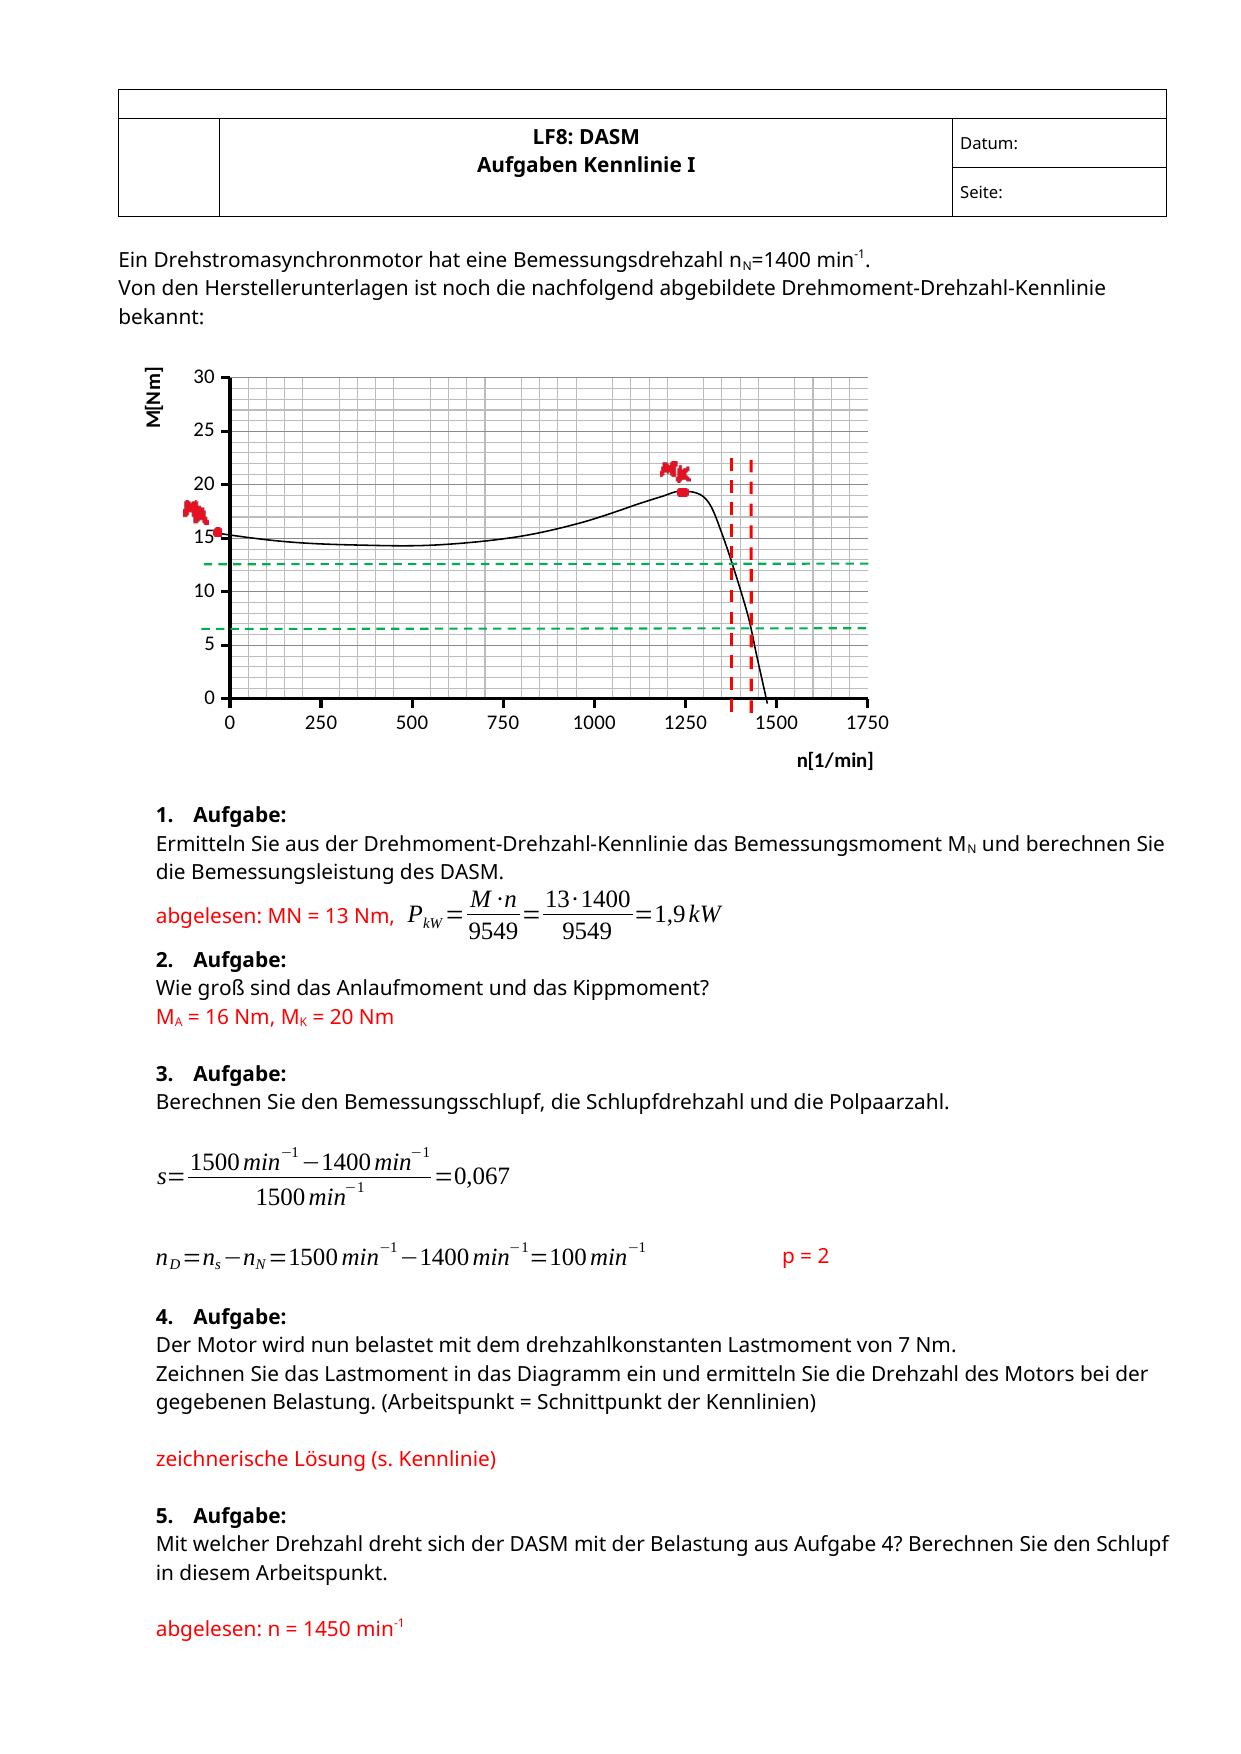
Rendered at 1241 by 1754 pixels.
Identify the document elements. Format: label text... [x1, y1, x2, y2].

picture [213, 527, 222, 537]
text MA = 16 Nm, MK = 20 Nm [156, 1002, 1181, 1030]
text zeichnerische Lösung (s. Kennlinie) [156, 1444, 1181, 1472]
text Ein Drehstromasynchronmotor hat eine Bemessungsdrehzahl nN=1400 min-1. [118, 245, 1181, 273]
text Zeichnen Sie das Lastmoment in das Diagramm ein und ermitteln Sie die Drehzahl des Motors bei der gegebenen Belastung. (Arbeitspunkt = Schnittpunkt der Kennlinien) [156, 1359, 1181, 1416]
table_cell LF8: DASM Aufgaben Kennlinie I [220, 119, 952, 216]
table_cell Datum: [953, 119, 1166, 167]
text Von den Herstellerunterlagen ist noch die nachfolgend abgebildete Drehmoment-Drehzahl-Kennlinie bekannt: [118, 273, 1181, 330]
picture [660, 461, 691, 483]
table_cell Seite: [953, 168, 1166, 216]
picture [677, 488, 689, 497]
list Aufgabe: [156, 1059, 1181, 1087]
list Aufgabe: [156, 801, 1181, 829]
text Wie groß sind das Anlaufmoment und das Kippmoment? [156, 973, 1181, 1002]
list Aufgabe: [156, 945, 1181, 973]
table_header [119, 90, 1166, 118]
list Aufgabe: [156, 1302, 1181, 1330]
text abgelesen: MN = 13 Nm, [156, 886, 1181, 945]
table_cell [119, 119, 219, 216]
text abgelesen: n = 1450 min-1 [156, 1614, 1181, 1643]
list Aufgabe: [156, 1501, 1181, 1529]
text Berechnen Sie den Bemessungsschlupf, die Schlupfdrehzahl und die Polpaarzahl. [156, 1087, 1181, 1116]
text p = 2 [156, 1238, 1181, 1273]
picture [183, 500, 209, 525]
text Der Motor wird nun belastet mit dem drehzahlkonstanten Lastmoment von 7 Nm. [156, 1330, 1181, 1359]
text Ermitteln Sie aus der Drehmoment-Drehzahl-Kennlinie das Bemessungsmoment MN und berechnen Sie die Bemessungsleistung des DASM. [156, 829, 1181, 886]
text Mit welcher Drehzahl dreht sich der DASM mit der Belastung aus Aufgabe 4? Berechnen Sie den Schlupf in diesem Arbeitspunkt. [156, 1529, 1181, 1586]
